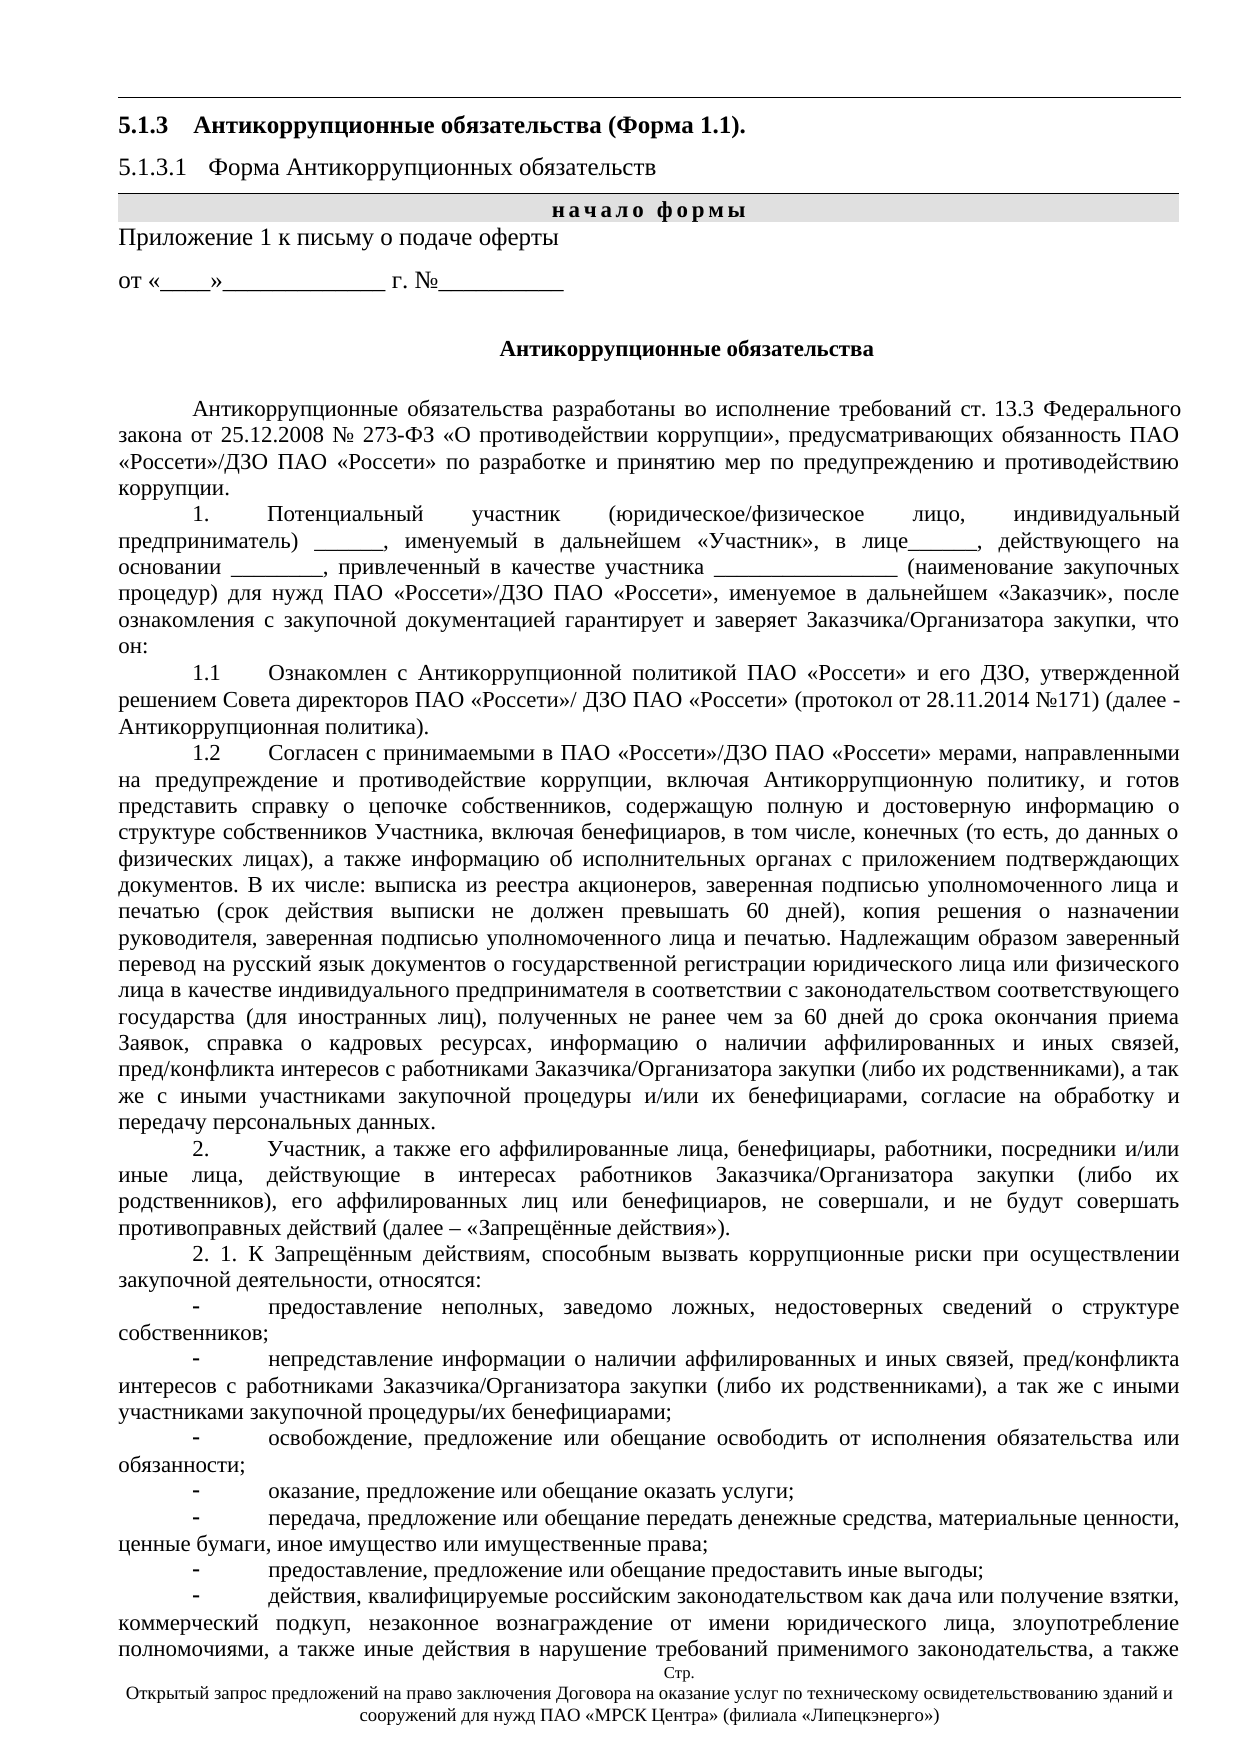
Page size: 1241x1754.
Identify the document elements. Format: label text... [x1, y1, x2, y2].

list непредставление информации о наличии аффилированных и иных связей, пред/конфликта интересов с работниками Заказчика/Организатора закупки (либо их родственниками), а так же с иными участниками закупочной процедуры/их бенефициарами; [118, 1345, 1181, 1424]
text начало формы [118, 194, 1179, 222]
subtitle Форма Антикоррупционных обязательств [118, 152, 1181, 181]
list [118, 1583, 1181, 1662]
text 2. 1. К Запрещённым действиям, способным вызвать коррупционные риски при осуществлении закупочной деятельности, относятся: [118, 1240, 1181, 1293]
list Потенциальный участник (юридическое/физическое лицо, индивидуальный предприниматель) ______, именуемый в дальнейшем «Участник», в лице______, действующего на основании ________, привлеченный в качестве участника ________________ (наименование закупочных процедур) для нужд ПАО «Россети»/ДЗО ПАО «Россети», именуемое в дальнейшем «Заказчик», после ознакомления с закупочной документацией гарантирует и заверяет Заказчика/Организатора закупки, что он: [118, 500, 1181, 658]
list освобождение, предложение или обещание освободить от исполнения обязательства или обязанности; [118, 1424, 1181, 1477]
subtitle Антикоррупционные обязательства (Форма 1.1). [118, 111, 1181, 139]
text Приложение 1 к письму о подаче оферты [118, 222, 1181, 251]
text Антикоррупционные обязательства разработаны во исполнение требований ст. 13.3 Федерального закона от 25.12.2008 № 273-ФЗ «О противодействии коррупции», предусматривающих обязанность ПАО «Россети»/ДЗО ПАО «Россети» по разработке и принятию мер по предупреждению и противодействию коррупции. [118, 395, 1181, 500]
text от «____»_____________ г. №__________ [118, 266, 1181, 294]
list предоставление, предложение или обещание предоставить иные выгоды; [118, 1556, 1181, 1583]
list оказание, предложение или обещание оказать услуги; [118, 1477, 1181, 1503]
list предоставление неполных, заведомо ложных, недостоверных сведений о структуре собственников; [118, 1293, 1181, 1345]
list Согласен с принимаемыми в ПАО «Россети»/ДЗО ПАО «Россети» мерами, направленными на предупреждение и противодействие коррупции, включая Антикоррупционную политику, и готов представить справку о цепочке собственников, содержащую полную и достоверную информацию о структуре собственников Участника, включая бенефициаров, в том числе, конечных (то есть, до данных о физических лицах), а также информацию об исполнительных органах с приложением подтверждающих документов. В их числе: выписка из реестра акционеров, заверенная подписью уполномоченного лица и печатью (срок действия выписки не должен превышать 60 дней), копия решения о назначении руководителя, заверенная подписью уполномоченного лица и печатью. Надлежащим образом заверенный перевод на русский язык документов о государственной регистрации юридического лица или физического лица в качестве индивидуального предпринимателя в соответствии с законодательством соответствующего государства (для иностранных лиц), полученных не ранее чем за 60 дней до срока окончания приема Заявок, справка о кадровых ресурсах, информацию о наличии аффилированных и иных связей, пред/конфликта интересов с работниками Заказчика/Организатора закупки (либо их родственниками), а так же с иными участниками закупочной процедуры и/или их бенефициарами, согласие на обработку и передачу персональных данных. [118, 739, 1181, 1134]
text Антикоррупционные обязательства [118, 335, 1181, 361]
list Участник, а также его аффилированные лица, бенефициары, работники, посредники и/или иные лица, действующие в интересах работников Заказчика/Организатора закупки (либо их родственников), его аффилированных лиц или бенефициаров, не совершали, и не будут совершать противоправных действий (далее – «Запрещённые действия»). [118, 1134, 1181, 1240]
list передача, предложение или обещание передать денежные средства, материальные ценности, ценные бумаги, иное имущество или имущественные права; [118, 1503, 1181, 1556]
text 1.1 Ознакомлен с Антикоррупционной политикой ПАО «Россети» и его ДЗО, утвержденной решением Совета директоров ПАО «Россети»/ ДЗО ПАО «Россети» (протокол от 28.11.2014 №171) (далее - Антикоррупционная политика). [118, 658, 1181, 739]
